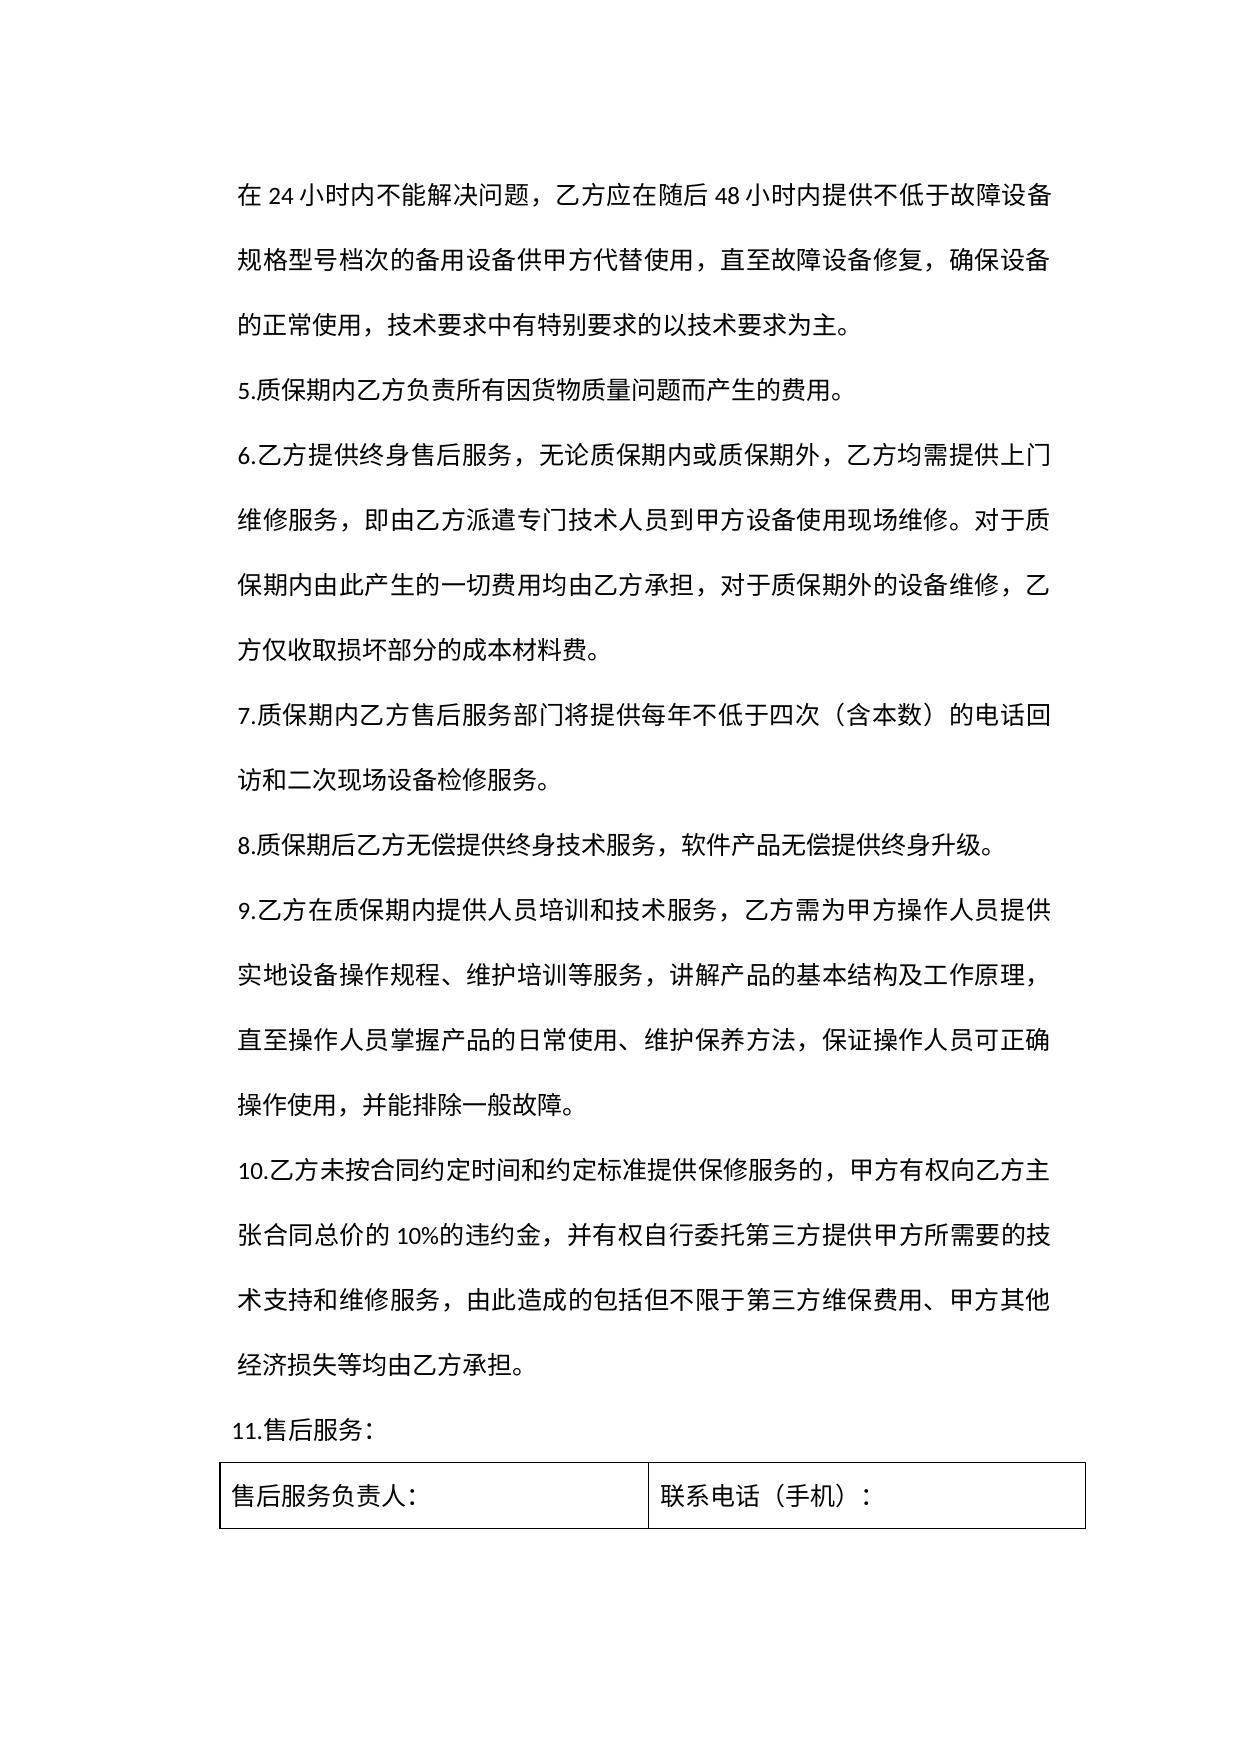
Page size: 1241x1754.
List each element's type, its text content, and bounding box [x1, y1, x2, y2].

text 8.质保期后乙方无偿提供终身技术服务，软件产品无偿提供终身升级。 [237, 812, 1053, 877]
table_header 售后服务负责人： [221, 1463, 648, 1528]
text 10.乙方未按合同约定时间和约定标准提供保修服务的，甲方有权向乙方主张合同总价的10%的违约金，并有权自行委托第三方提供甲方所需要的技术支持和维修服务，由此造成的包括但不限于第三方维保费用、甲方其他经济损失等均由乙方承担。 [237, 1137, 1053, 1397]
text 5.质保期内乙方负责所有因货物质量问题而产生的费用。 [237, 357, 1053, 422]
text 9.乙方在质保期内提供人员培训和技术服务，乙方需为甲方操作人员提供实地设备操作规程、维护培训等服务，讲解产品的基本结构及工作原理，直至操作人员掌握产品的日常使用、维护保养方法，保证操作人员可正确操作使用，并能排除一般故障。 [237, 877, 1053, 1137]
text 7.质保期内乙方售后服务部门将提供每年不低于四次（含本数）的电话回访和二次现场设备检修服务。 [237, 682, 1053, 812]
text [237, 162, 1053, 357]
text 6.乙方提供终身售后服务，无论质保期内或质保期外，乙方均需提供上门维修服务，即由乙方派遣专门技术人员到甲方设备使用现场维修。对于质保期内由此产生的一切费用均由乙方承担，对于质保期外的设备维修，乙方仅收取损坏部分的成本材料费。 [237, 422, 1053, 682]
table_header 联系电话（手机）： [649, 1463, 1085, 1528]
text 11.售后服务： [231, 1397, 1053, 1462]
